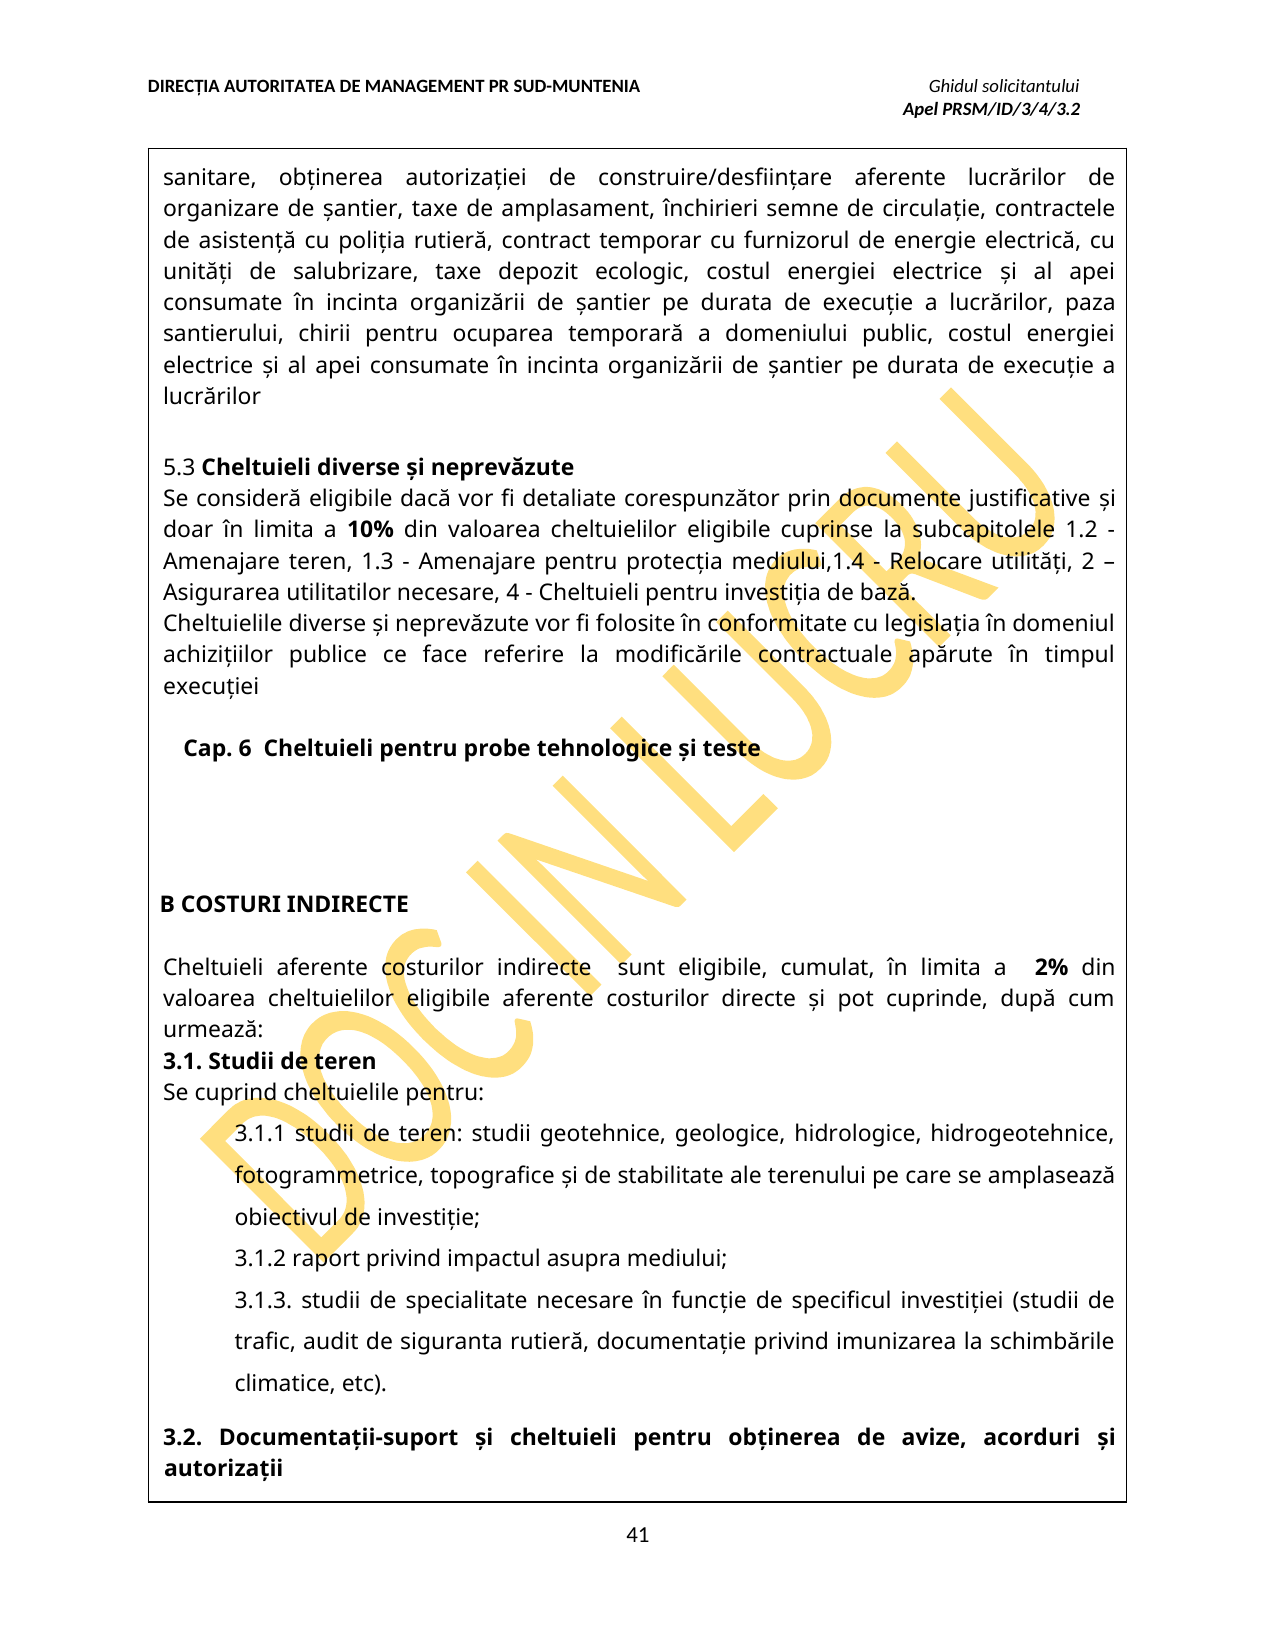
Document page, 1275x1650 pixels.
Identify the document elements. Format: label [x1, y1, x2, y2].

table_header [149, 149, 1126, 1501]
